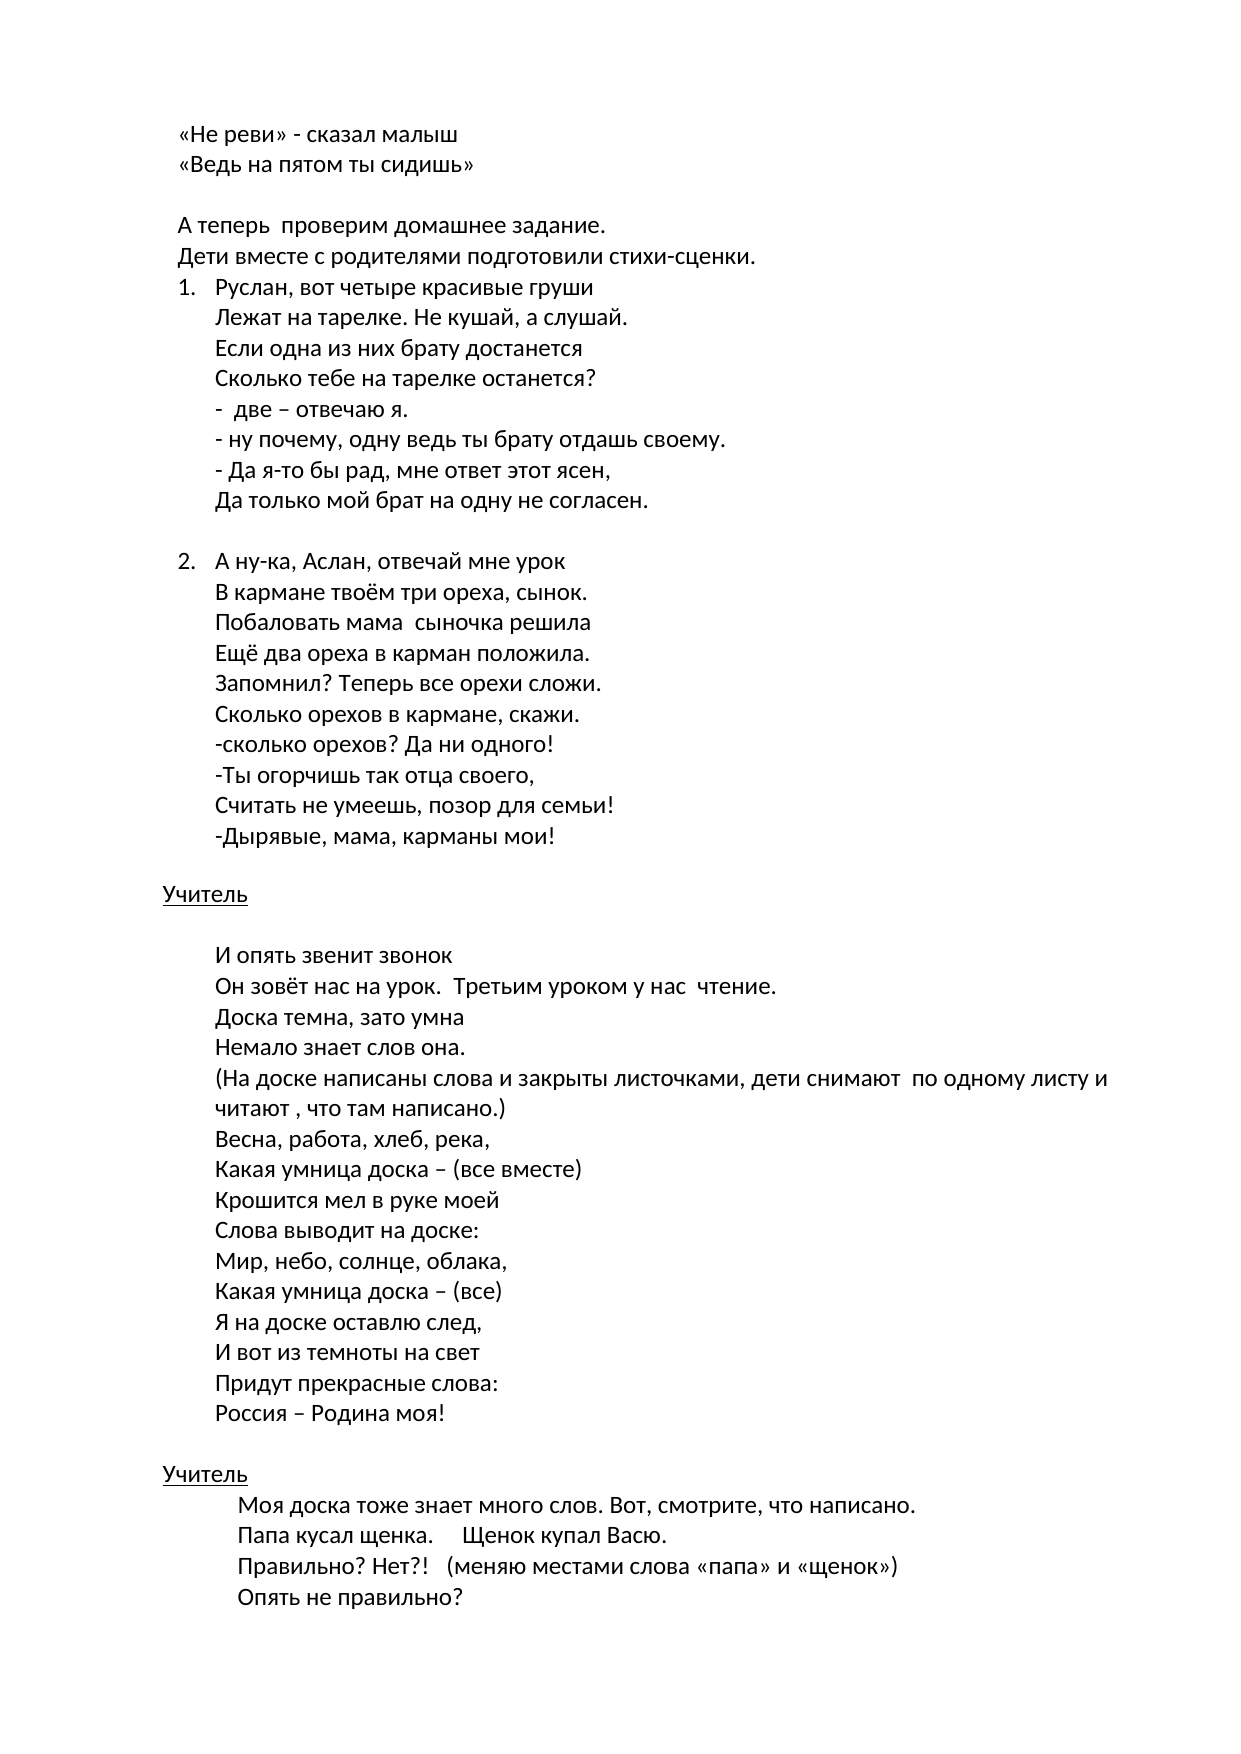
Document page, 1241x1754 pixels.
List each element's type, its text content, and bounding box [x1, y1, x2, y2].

text Учитель [162, 879, 1152, 909]
text - ну почему, одну ведь ты брату отдашь своему. [215, 423, 1152, 454]
text Я на доске оставлю след, [215, 1306, 1152, 1336]
text Немало знает слов она. [215, 1031, 1152, 1062]
text Россия – Родина моя! [215, 1397, 1152, 1428]
text Какая умница доска – (все) [215, 1275, 1152, 1306]
text Сколько тебе на тарелке останется? [215, 362, 1152, 393]
text Правильно? Нет?! (меняю местами слова «папа» и «щенок») [237, 1550, 1152, 1581]
text В кармане твоём три ореха, сынок. [215, 576, 1152, 606]
text Моя доска тоже знает много слов. Вот, смотрите, что написано. [237, 1489, 1152, 1519]
text «Не реви» - сказал малыш [177, 118, 1152, 149]
text -сколько орехов? Да ни одного! [215, 728, 1152, 759]
text Считать не умеешь, позор для семьи! [215, 789, 1152, 820]
text Слова выводит на доске: [215, 1214, 1152, 1245]
text А теперь проверим домашнее задание. [177, 210, 1152, 240]
text Весна, работа, хлеб, река, [215, 1123, 1152, 1153]
text Запомнил? Теперь все орехи сложи. [215, 667, 1152, 698]
text (На доске написаны слова и закрыты листочками, дети снимают по одному листу и читают , что там написано.) [215, 1062, 1152, 1123]
text Дети вместе с родителями подготовили стихи-сценки. [177, 240, 1152, 271]
text Ещё два ореха в карман положила. [215, 637, 1152, 667]
text Крошится мел в руке моей [215, 1184, 1152, 1214]
list Руслан, вот четыре красивые груши [177, 271, 1152, 301]
text И опять звенит звонок [215, 940, 1152, 970]
text - две – отвечаю я. [215, 393, 1152, 423]
list А ну-ка, Аслан, отвечай мне урок [177, 545, 1152, 576]
text Если одна из них брату достанется [215, 332, 1152, 362]
text Да только мой брат на одну не согласен. [215, 484, 1152, 515]
text -Ты огорчишь так отца своего, [215, 759, 1152, 789]
text Лежат на тарелке. Не кушай, а слушай. [215, 301, 1152, 332]
text Придут прекрасные слова: [215, 1367, 1152, 1397]
text Какая умница доска – (все вместе) [215, 1153, 1152, 1184]
text «Ведь на пятом ты сидишь» [177, 149, 1152, 179]
text - Да я-то бы рад, мне ответ этот ясен, [215, 454, 1152, 484]
text Учитель [162, 1458, 1152, 1489]
text И вот из темноты на свет [215, 1336, 1152, 1367]
text Доска темна, зато умна [215, 1001, 1152, 1031]
text Мир, небо, солнце, облака, [215, 1245, 1152, 1275]
text Папа кусал щенка. Щенок купал Васю. [237, 1519, 1152, 1550]
text Побаловать мама сыночка решила [215, 606, 1152, 637]
text Он зовёт нас на урок. Третьим уроком у нас чтение. [215, 970, 1152, 1001]
text -Дырявые, мама, карманы мои! [215, 820, 1152, 851]
text Сколько орехов в кармане, скажи. [215, 698, 1152, 728]
text Опять не правильно? [237, 1581, 1152, 1611]
